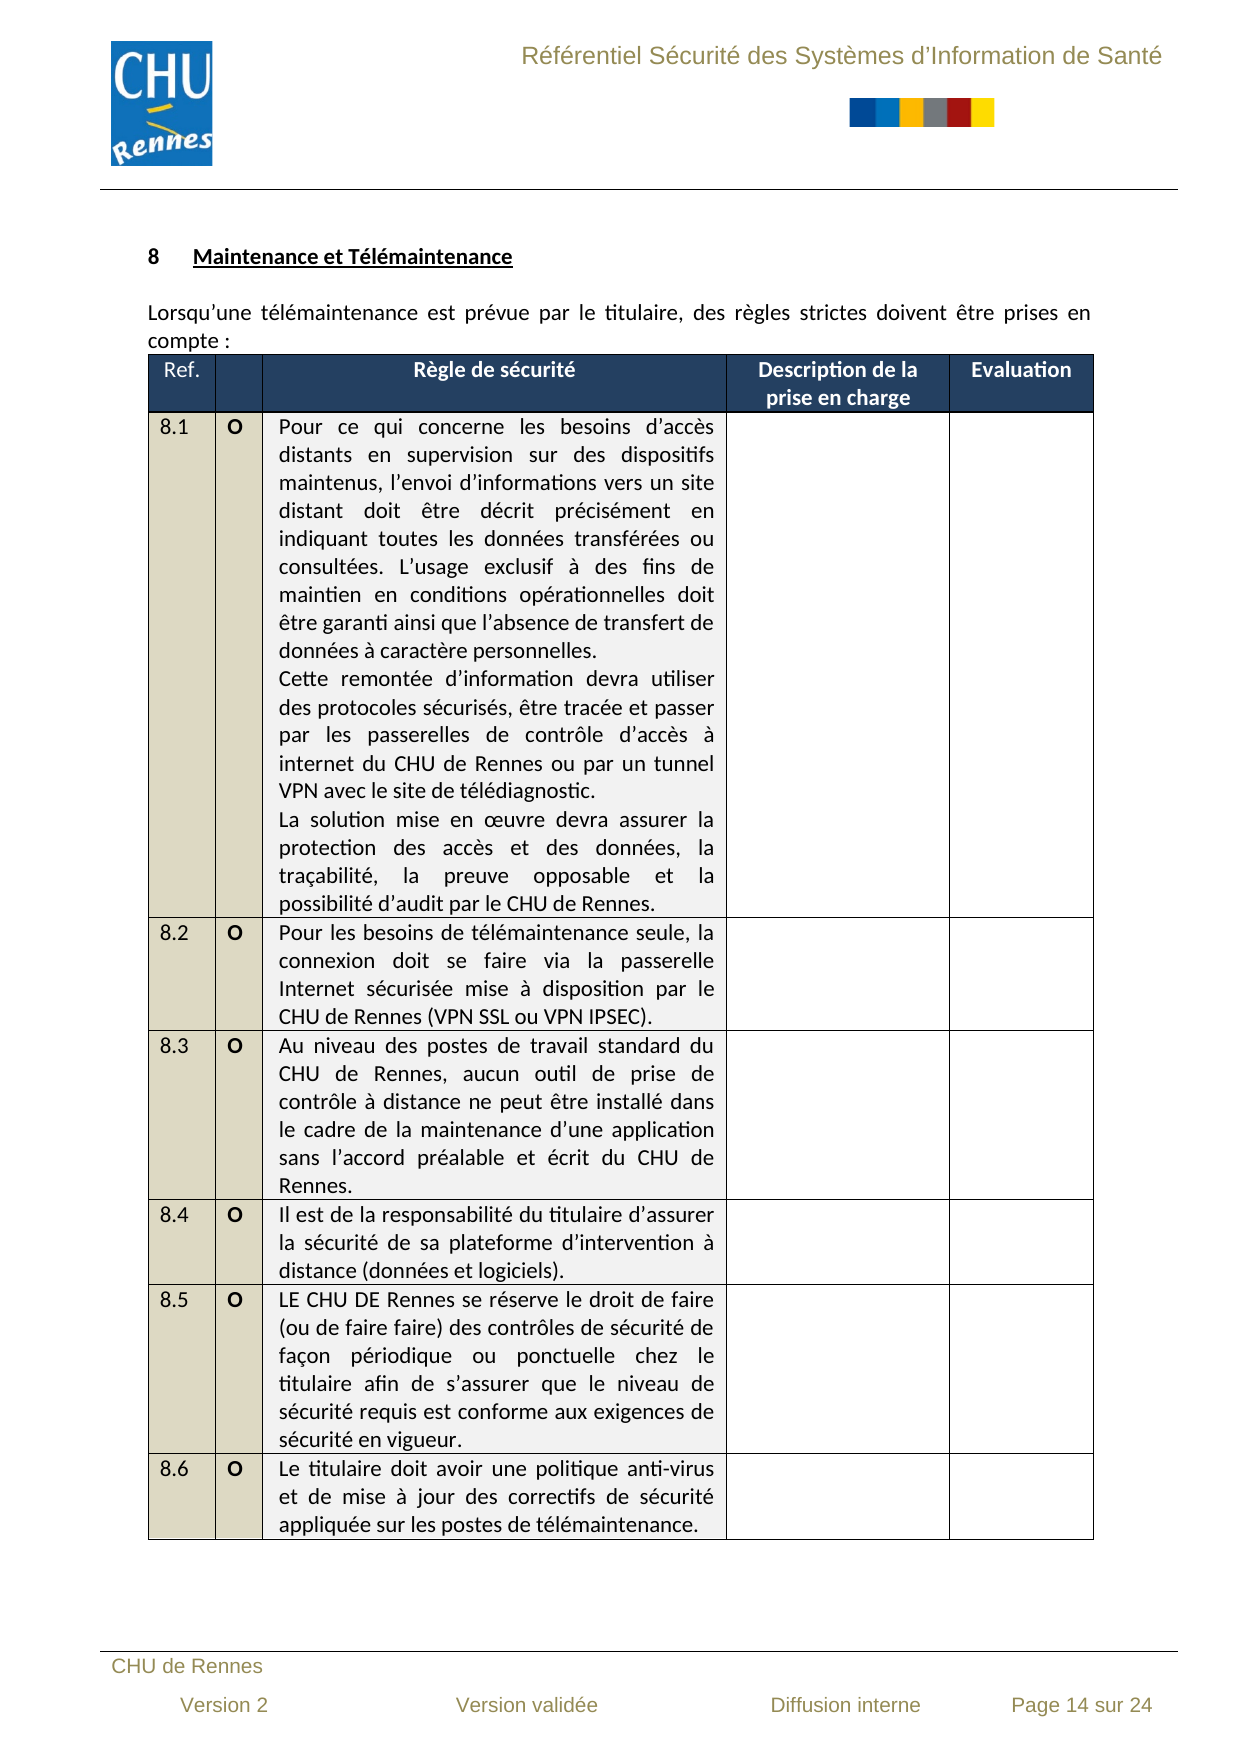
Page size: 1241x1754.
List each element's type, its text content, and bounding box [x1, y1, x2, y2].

table_cell [727, 1200, 949, 1284]
table_cell O [216, 918, 262, 1030]
table_cell O [216, 1285, 262, 1453]
table_cell [950, 1031, 1093, 1199]
table_cell Au niveau des postes de travail standard du CHU de Rennes, aucun outil de prise de contrôle à distance ne peut être installé dans le cadre de la maintenance d’une application sans l’accord préalable et écrit du CHU de Rennes. [263, 1031, 726, 1199]
text Lorsqu’une télémaintenance est prévue par le titulaire, des règles strictes doivent être prises en compte : [148, 298, 1092, 354]
table_cell Pour les besoins de télémaintenance seule, la connexion doit se faire via la passerelle Internet sécurisée mise à disposition par le CHU de Rennes (VPN SSL ou VPN IPSEC). [263, 918, 726, 1030]
table_cell [727, 918, 949, 1030]
table_header Règle de sécurité [263, 355, 726, 411]
table_cell [950, 1200, 1093, 1284]
table_cell [727, 1454, 949, 1538]
picture [849, 98, 995, 127]
table_cell [727, 413, 949, 917]
table_header Description de la prise en charge [727, 355, 949, 411]
table_cell [727, 1031, 949, 1199]
table_cell LE CHU DE Rennes se réserve le droit de faire (ou de faire faire) des contrôles de sécurité de façon périodique ou ponctuelle chez le titulaire afin de s’assurer que le niveau de sécurité requis est conforme aux exigences de sécurité en vigueur. [263, 1285, 726, 1453]
subtitle Maintenance et Télémaintenance [148, 242, 1092, 270]
table_cell O [216, 1031, 262, 1199]
table_cell [950, 413, 1093, 917]
table_cell Il est de la responsabilité du titulaire d’assurer la sécurité de sa plateforme d’intervention à distance (données et logiciels). [263, 1200, 726, 1284]
table_cell 8.1 [149, 413, 215, 917]
table_cell O [216, 413, 262, 917]
table_cell [727, 1285, 949, 1453]
picture [111, 41, 213, 166]
table_cell [950, 918, 1093, 1030]
table_cell Le titulaire doit avoir une politique anti-virus et de mise à jour des correctifs de sécurité appliquée sur les postes de télémaintenance. [263, 1454, 726, 1538]
table_cell Pour ce qui concerne les besoins d’accès distants en supervision sur des dispositifs maintenus, l’envoi d’informations vers un site distant doit être décrit précisément en indiquant toutes les données transférées ou consultées. L’usage exclusif à des fins de maintien en conditions opérationnelles doit être garanti ainsi que l’absence de transfert de données à caractère personnelles. Cette remontée d’information devra utiliser des protocoles sécurisés, être tracée et passer par les passerelles de contrôle d’accès à internet du CHU de Rennes ou par un tunnel VPN avec le site de télédiagnostic. La solution mise en œuvre devra assurer la protection des accès et des données, la traçabilité, la preuve opposable et la possibilité d’audit par le CHU de Rennes. [263, 413, 726, 917]
table_cell [950, 1454, 1093, 1538]
table_cell 8.2 [149, 918, 215, 1030]
table_cell 8.3 [149, 1031, 215, 1199]
table_cell 8.4 [149, 1200, 215, 1284]
table_header Evaluation [950, 355, 1093, 411]
table_header Ref. [149, 355, 215, 411]
table_header [216, 355, 262, 411]
table_cell 8.5 [149, 1285, 215, 1453]
table_cell 8.6 [149, 1454, 215, 1538]
table_cell O [216, 1200, 262, 1284]
table_cell [950, 1285, 1093, 1453]
table_cell O [216, 1454, 262, 1538]
